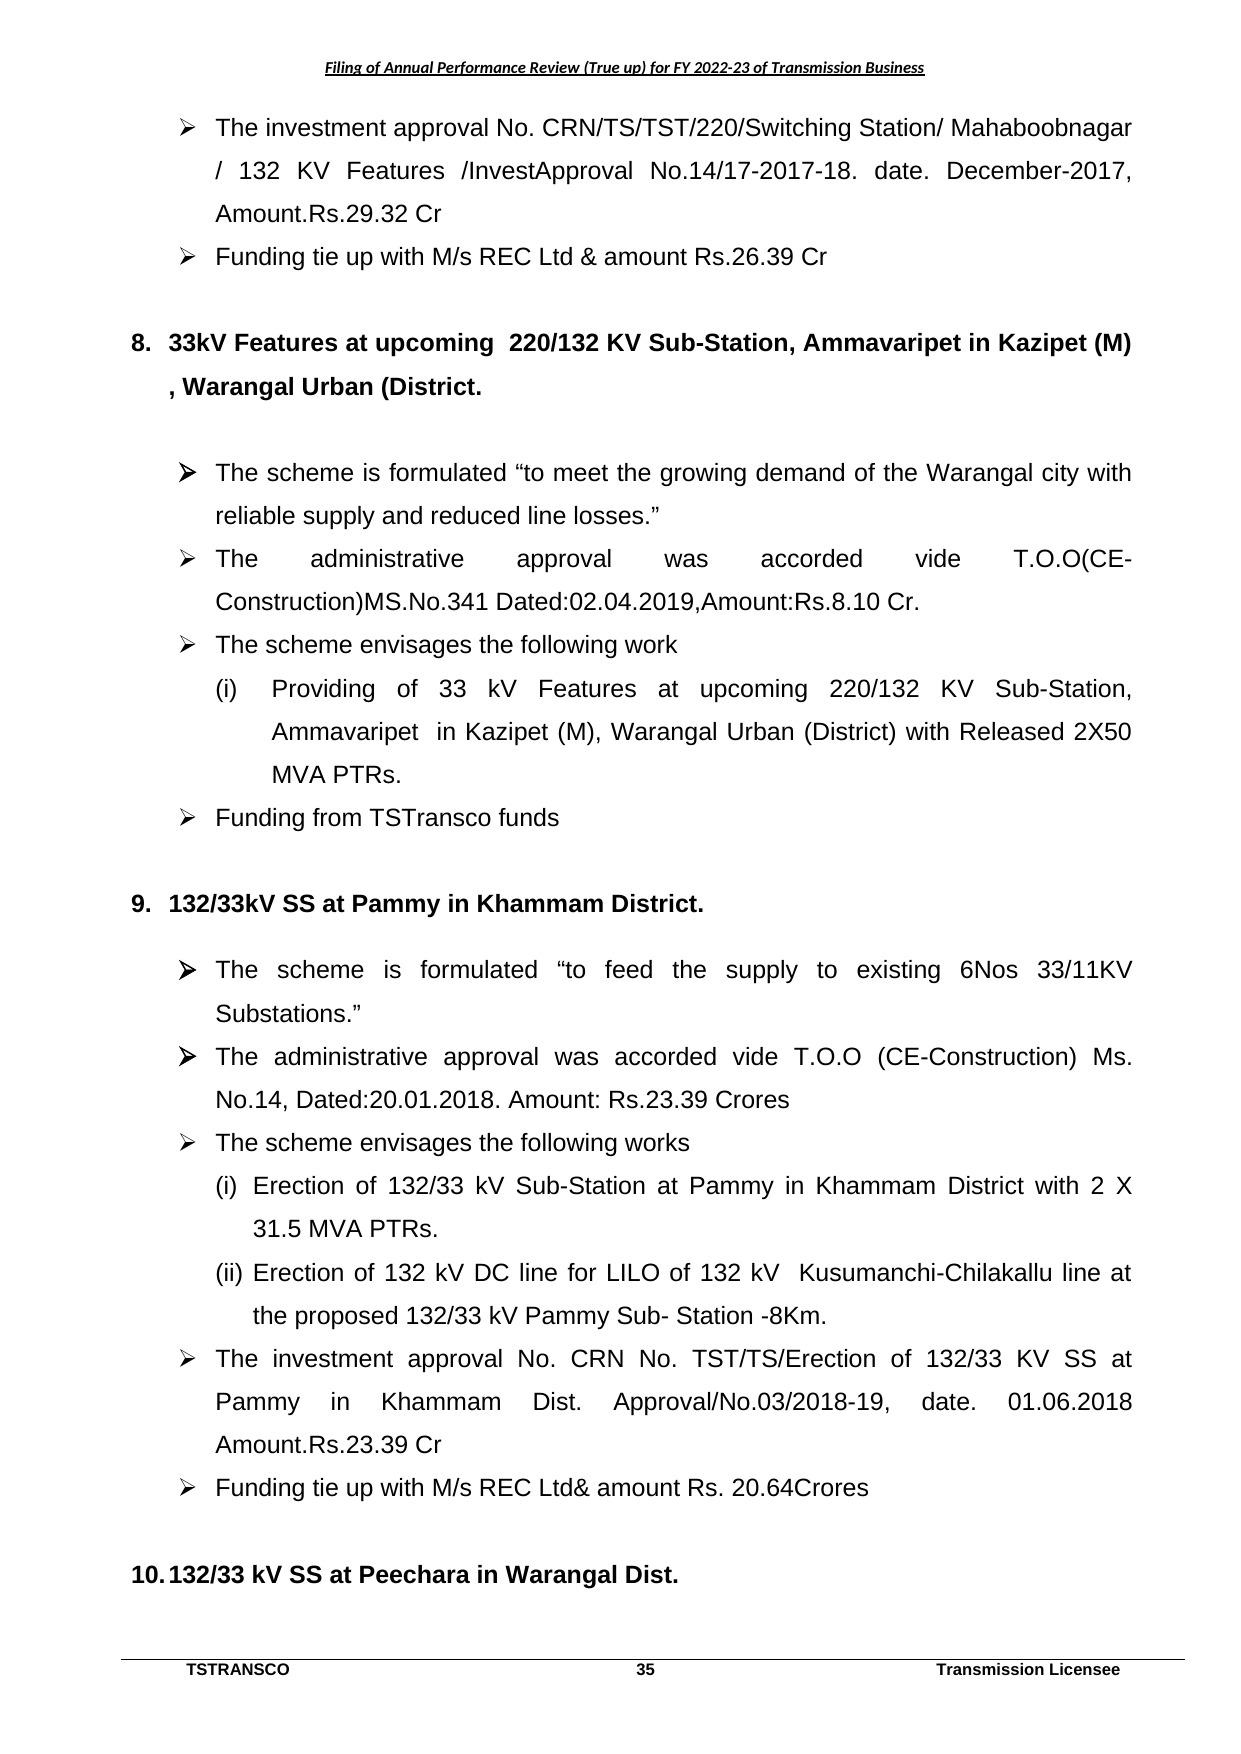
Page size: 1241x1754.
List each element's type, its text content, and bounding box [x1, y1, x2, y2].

list 132/33kV SS at Pammy in Khammam District. [131, 889, 1128, 918]
list Erection of 132 kV DC line for LILO of 132 kV Kusumanchi-Chilakallu line at the proposed 132/33 kV Pammy Sub- Station -8Km. [215, 1258, 1134, 1329]
list The investment approval No. CRN/TS/TST/220/Switching Station/ Mahaboobnagar / 132 KV Features /InvestApproval No.14/17-2017-18. date. December-2017, Amount.Rs.29.32 Cr [178, 112, 1134, 228]
list The scheme envisages the following works [178, 1128, 1134, 1157]
list Erection of 132/33 kV Sub-Station at Pammy in Khammam District with 2 X 31.5 MVA PTRs. [215, 1171, 1134, 1243]
list The investment approval No. CRN No. TST/TS/Erection of 132/33 KV SS at Pammy in Khammam Dist. Approval/No.03/2018-19, date. 01.06.2018 Amount.Rs.23.39 Cr [178, 1344, 1134, 1459]
list The scheme envisages the following work [178, 630, 1134, 659]
list 33kV Features at upcoming 220/132 KV Sub-Station, Ammavaripet in Kazipet (M) , Warangal Urban (District. [131, 328, 1134, 400]
list 132/33 kV SS at Peechara in Warangal Dist. [131, 1560, 1134, 1588]
list The administrative approval was accorded vide T.O.O(CE-Construction)MS.No.341 Dated:02.04.2019,Amount:Rs.8.10 Cr. [178, 544, 1134, 616]
list Providing of 33 kV Features at upcoming 220/132 KV Sub-Station, Ammavaripet in Kazipet (M), Warangal Urban (District) with Released 2X50 MVA PTRs. [215, 674, 1134, 789]
list Funding tie up with M/s REC Ltd& amount Rs. 20.64Crores [178, 1473, 1134, 1502]
list The administrative approval was accorded vide T.O.O (CE-Construction) Ms. No.14, Dated:20.01.2018. Amount: Rs.23.39 Crores [178, 1042, 1134, 1114]
list The scheme is formulated “to meet the growing demand of the Warangal city with reliable supply and reduced line losses.” [178, 458, 1134, 530]
list Funding tie up with M/s REC Ltd & amount Rs.26.39 Cr [178, 242, 1134, 271]
list Funding from TSTransco funds [178, 803, 1134, 832]
list The scheme is formulated “to feed the supply to existing 6Nos 33/11KV Substations.” [178, 955, 1134, 1027]
